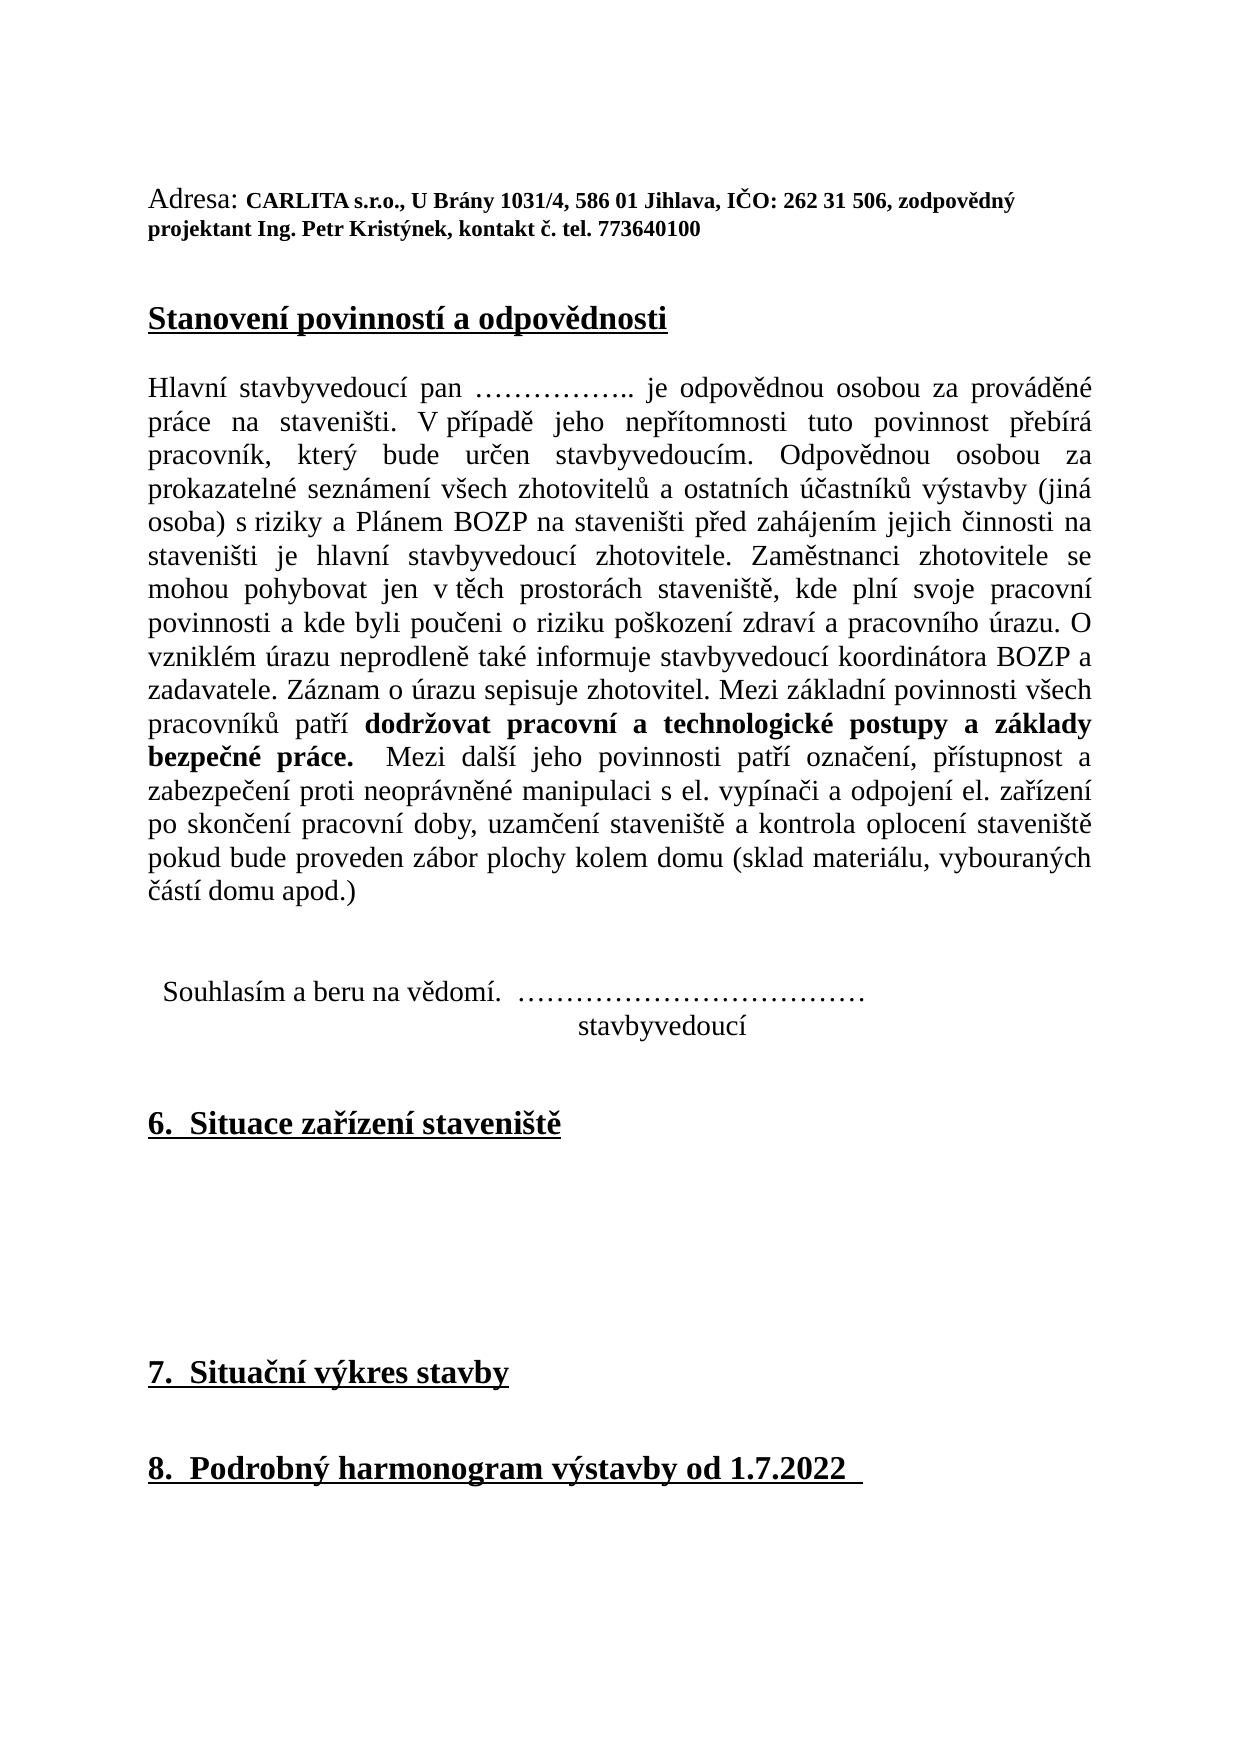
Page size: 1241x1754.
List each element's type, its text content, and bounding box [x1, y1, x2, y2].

text Hlavní stavbyvedoucí pan …………….. je odpovědnou osobou za prováděné práce na staveništi. V případě jeho nepřítomnosti tuto povinnost přebírá pracovník, který bude určen stavbyvedoucím. Odpovědnou osobou za prokazatelné seznámení všech zhotovitelů a ostatních účastníků výstavby (jiná osoba) s riziky a Plánem BOZP na staveništi před zahájením jejich činnosti na staveništi je hlavní stavbyvedoucí zhotovitele. Zaměstnanci zhotovitele se mohou pohybovat jen v těch prostorách staveniště, kde plní svoje pracovní povinnosti a kde byli poučeni o riziku poškození zdraví a pracovního úrazu. O vzniklém úrazu neprodleně také informuje stavbyvedoucí koordinátora BOZP a zadavatele. Záznam o úrazu sepisuje zhotovitel. Mezi základní povinnosti všech pracovníků patří dodržovat pracovní a technologické postupy a základy bezpečné práce. Mezi další jeho povinnosti patří označení, přístupnost a zabezpečení proti neoprávněné manipulaci s el. vypínači a odpojení el. zařízení po skončení pracovní doby, uzamčení staveniště a kontrola oplocení staveniště pokud bude proveden zábor plochy kolem domu (sklad materiálu, vybouraných částí domu apod.) [148, 370, 1093, 907]
text Stanovení povinností a odpovědnosti [148, 298, 1093, 337]
text 6. Situace zařízení staveniště [148, 1103, 1093, 1142]
text stavbyvedoucí [148, 1008, 1093, 1041]
text Souhlasím a beru na vědomí. ……………………………… [162, 974, 1093, 1008]
text 7. Situační výkres stavby [148, 1353, 1093, 1391]
text 8. Podrobný harmonogram výstavby od 1.7.2022 [148, 1448, 1093, 1487]
text Adresa: CARLITA s.r.o., U Brány 1031/4, 586 01 Jihlava, IČO: 262 31 506, zodpovědný projektant Ing. Petr Kristýnek, kontakt č. tel. 773640100 [148, 181, 1093, 241]
